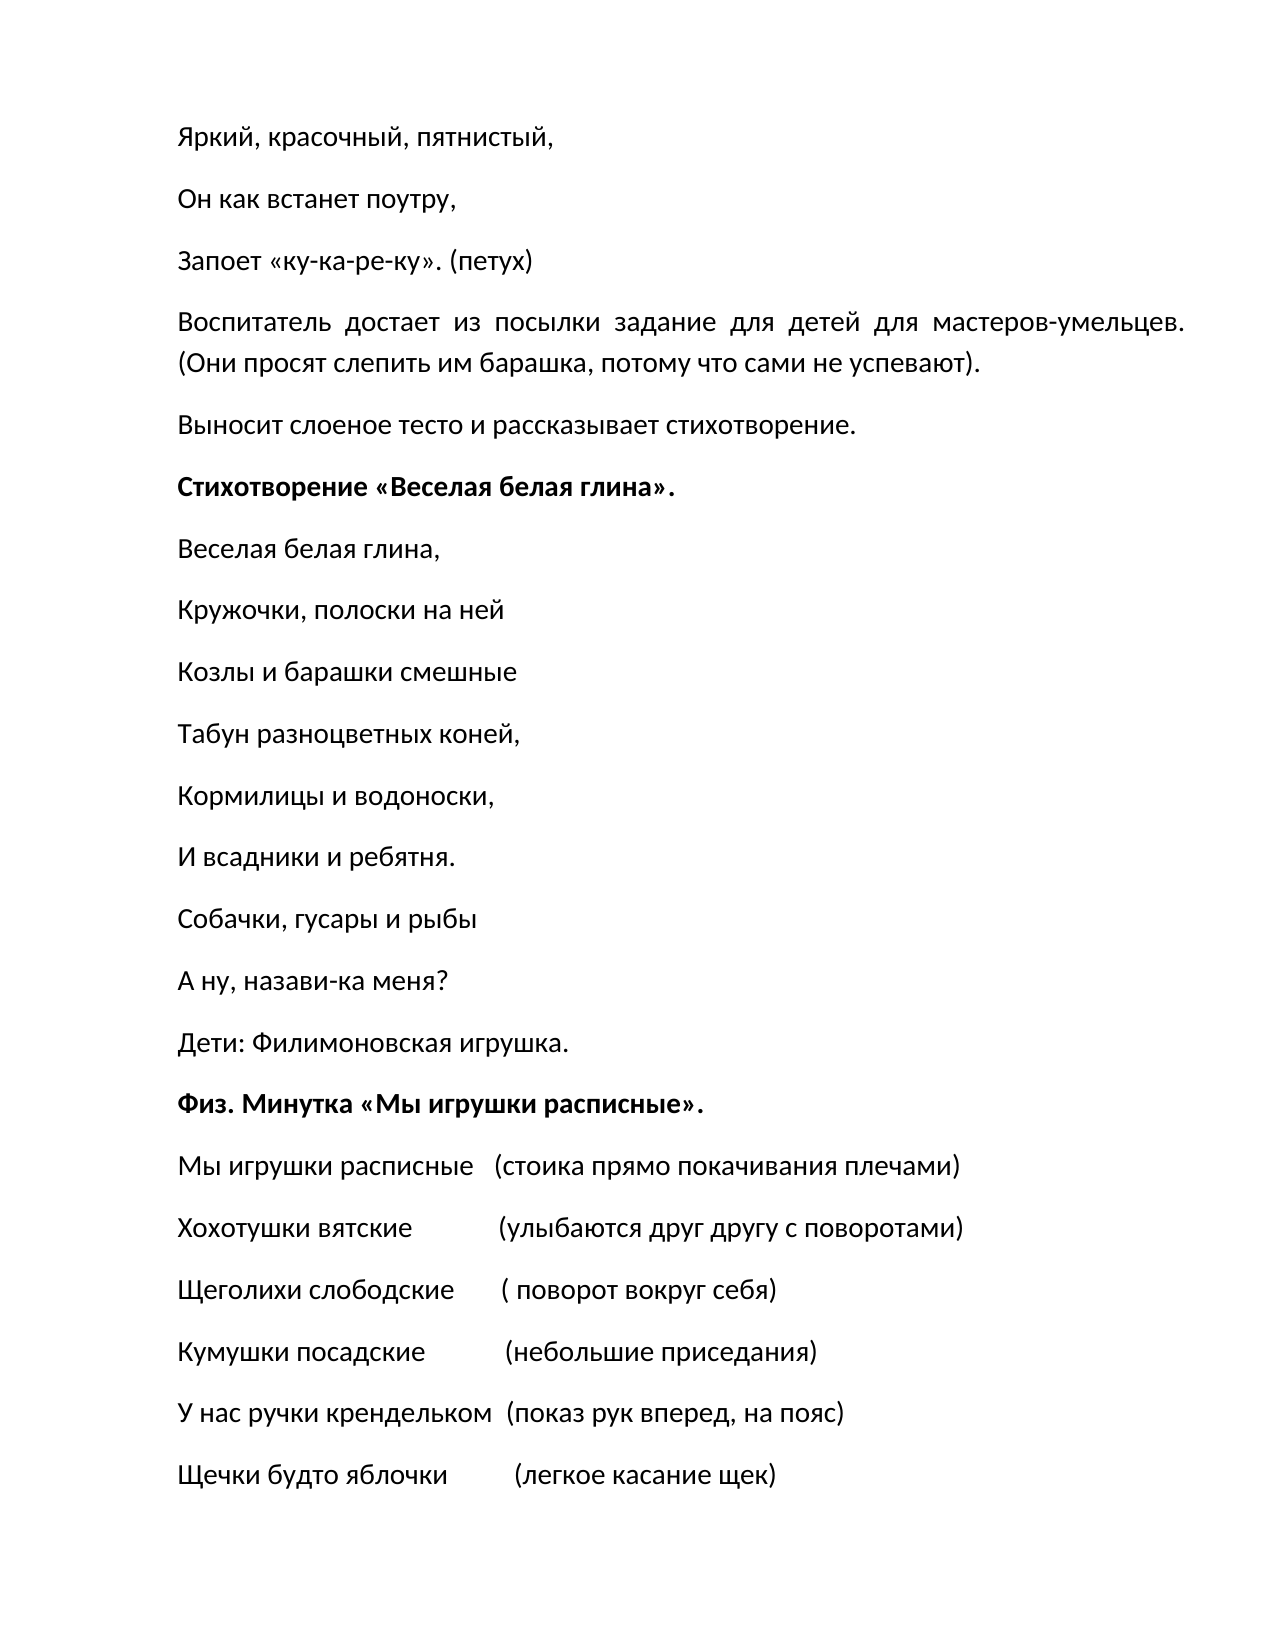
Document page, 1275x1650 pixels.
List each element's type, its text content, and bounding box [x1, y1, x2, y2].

text Табун разноцветных коней, [177, 715, 1186, 751]
text Мы игрушки расписные (стоика прямо покачивания плечами) [177, 1147, 1186, 1183]
text Запоет «ку-ка-ре-ку». (петух) [177, 242, 1186, 277]
text Кружочки, полоски на ней [177, 591, 1186, 627]
text Веселая белая глина, [177, 530, 1186, 565]
text Яркий, красочный, пятнистый, [177, 118, 1186, 154]
text А ну, назави-ка меня? [177, 962, 1186, 998]
text Дети: Филимоновская игрушка. [177, 1024, 1186, 1059]
text Физ. Минутка «Мы игрушки расписные». [177, 1086, 1186, 1121]
text И всадники и ребятня. [177, 838, 1186, 874]
text Кумушки посадские (небольшие приседания) [177, 1333, 1186, 1368]
text Он как встанет поутру, [177, 180, 1186, 216]
text Кормилицы и водоноски, [177, 777, 1186, 812]
text Щечки будто яблочки (легкое касание щек) [177, 1456, 1186, 1492]
text Выносит слоеное тесто и рассказывает стихотворение. [177, 406, 1186, 442]
text Щеголихи слободские ( поворот вокруг себя) [177, 1271, 1186, 1307]
text Воспитатель достает из посылки задание для детей для мастеров-умельцев. (Они просят слепить им барашка, потому что сами не успевают). [177, 303, 1186, 380]
text Стихотворение «Веселая белая глина». [177, 468, 1186, 503]
text Хохотушки вятские (улыбаются друг другу с поворотами) [177, 1209, 1186, 1245]
text Собачки, гусары и рыбы [177, 900, 1186, 936]
text Козлы и барашки смешные [177, 653, 1186, 689]
text У нас ручки крендельком (показ рук вперед, на пояс) [177, 1394, 1186, 1430]
